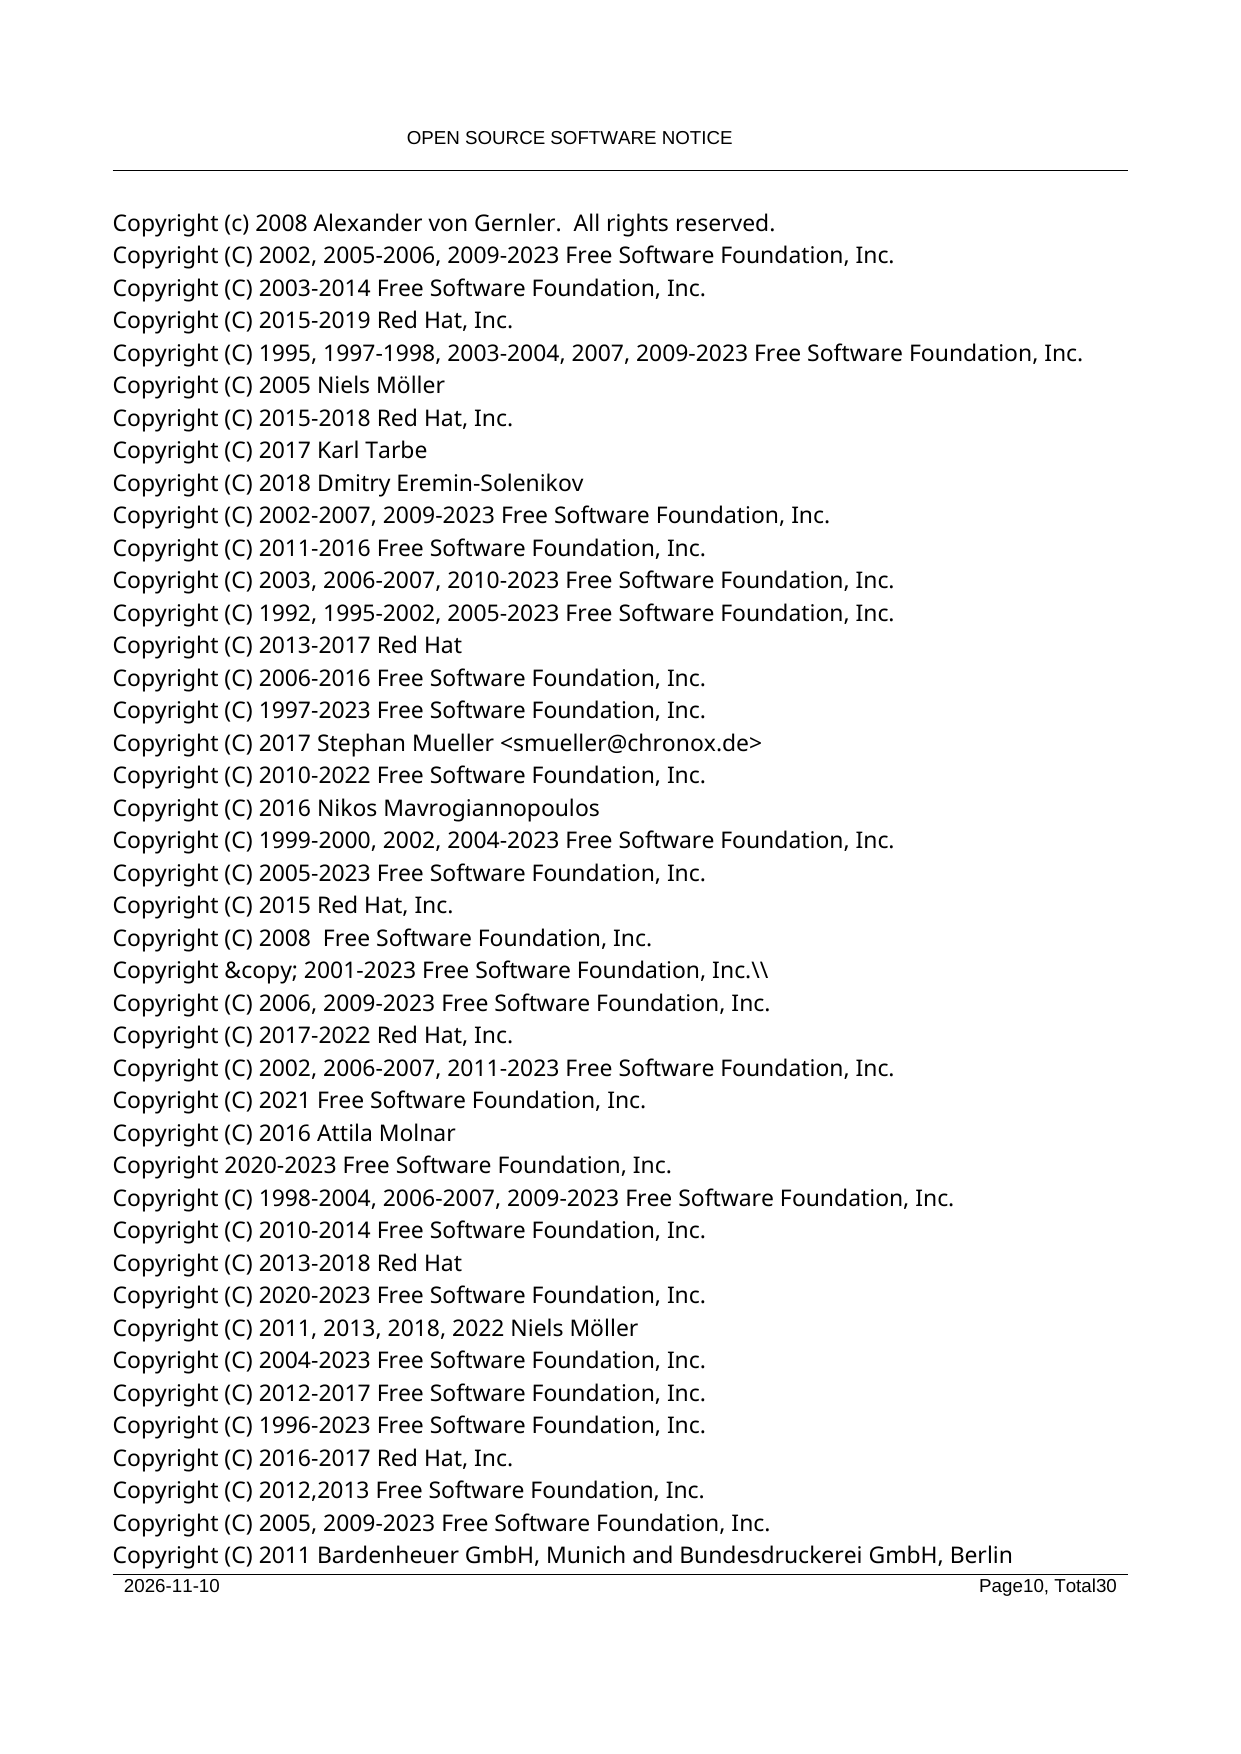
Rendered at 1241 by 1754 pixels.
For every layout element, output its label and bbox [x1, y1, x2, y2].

text [112, 206, 1128, 1571]
